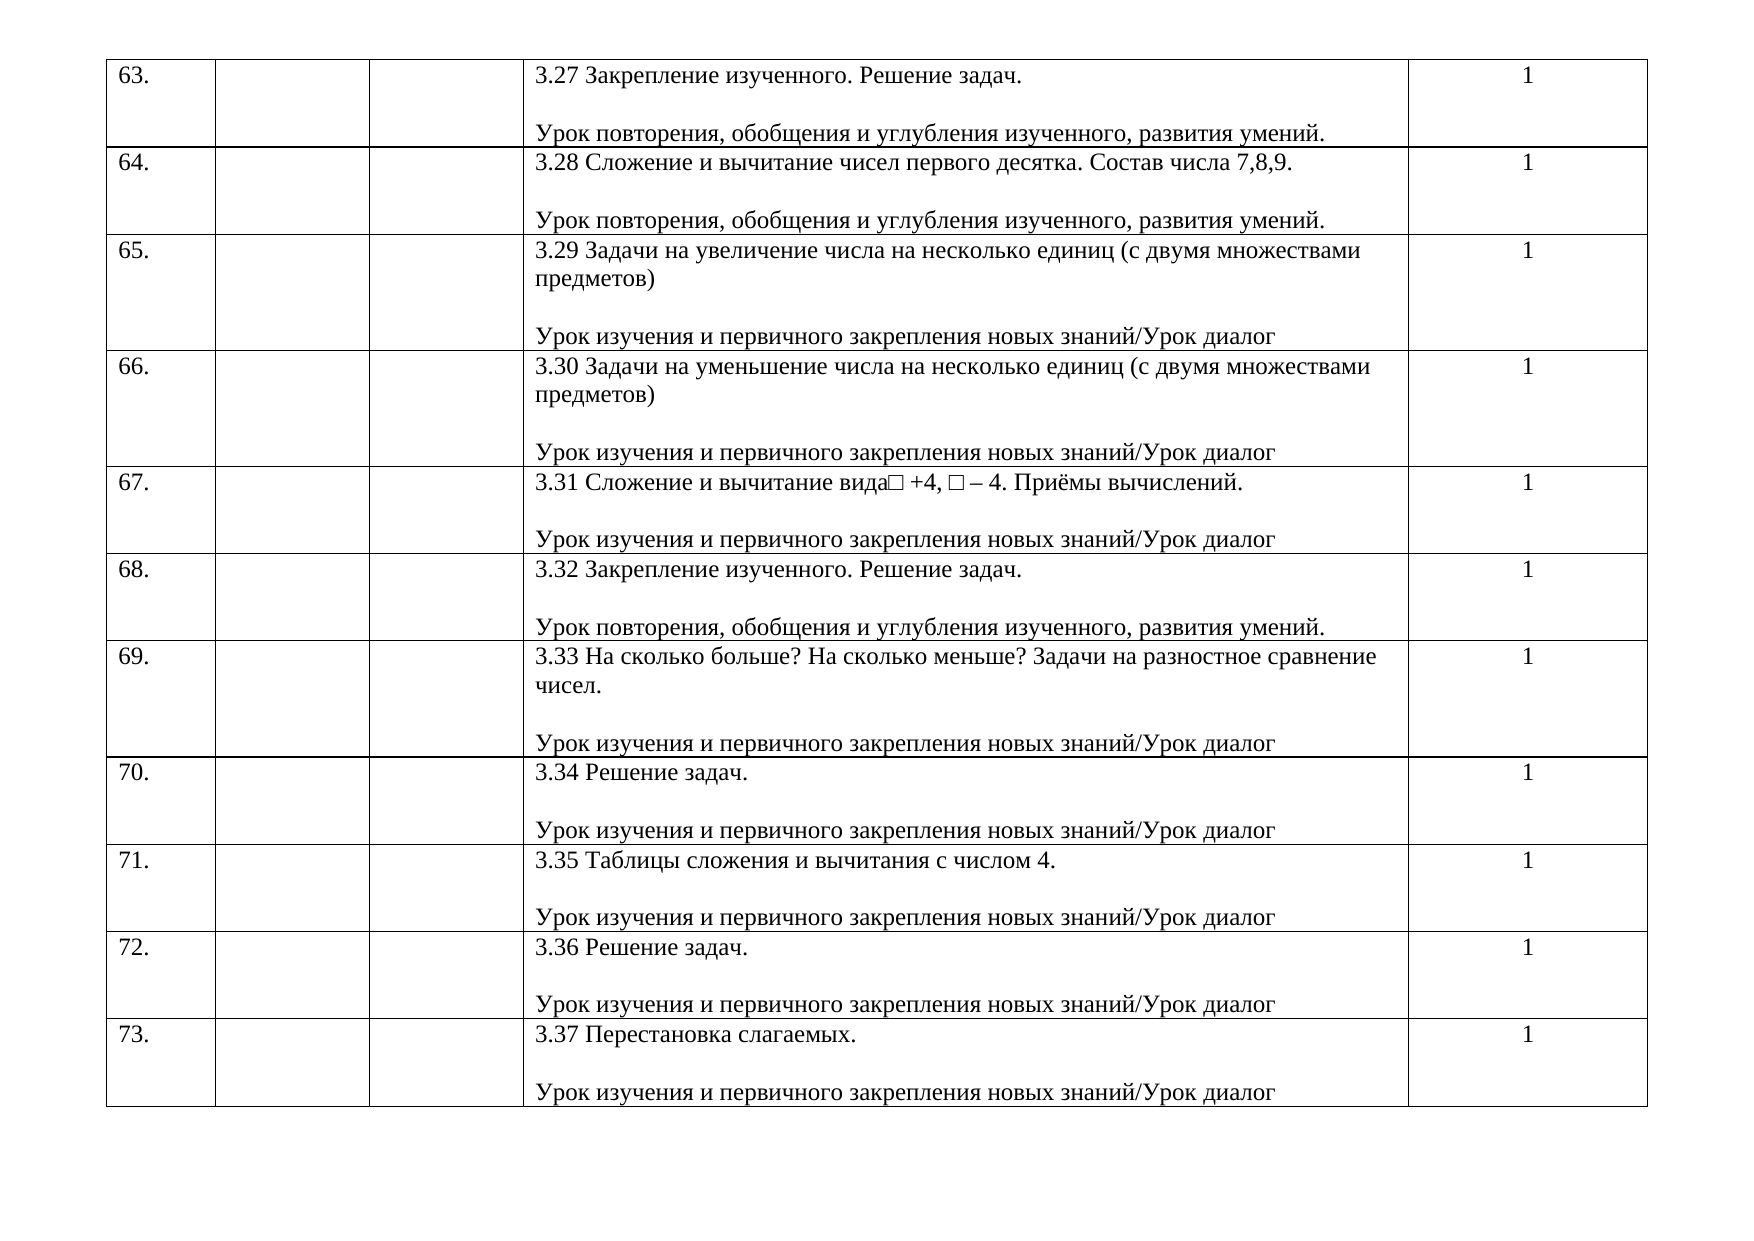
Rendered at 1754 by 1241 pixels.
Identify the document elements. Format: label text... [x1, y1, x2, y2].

table_cell 71. [107, 845, 215, 931]
table_cell [216, 1019, 369, 1106]
table_cell 3.37 Перестановка слагаемых. Урок изучения и первичного закрепления новых знаний/Урок диалог [524, 1019, 1408, 1106]
table_cell 67. [107, 467, 215, 553]
table_cell [216, 845, 369, 931]
table_cell 3.29 Задачи на увеличение числа на несколько единиц (с двумя множествами предметов) Урок изучения и первичного закрепления новых знаний/Урок диалог [524, 235, 1408, 350]
table_cell 3.31 Сложение и вычитание вида□ +4, □ – 4. Приёмы вычислений. Урок изучения и первичного закрепления новых знаний/Урок диалог [524, 467, 1408, 553]
table_cell 1 [1409, 1019, 1647, 1106]
table_cell 3.27 Закрепление изученного. Решение задач. Урок повторения, обобщения и углубления изученного, развития умений. [524, 60, 1408, 146]
table_cell 1 [1409, 467, 1647, 553]
table_cell [370, 351, 523, 466]
table_cell 65. [107, 235, 215, 350]
table_cell 70. [107, 758, 215, 844]
table_cell 72. [107, 932, 215, 1018]
table_cell [370, 932, 523, 1018]
table_cell 69. [107, 641, 215, 756]
table_cell 1 [1409, 932, 1647, 1018]
table_cell 3.30 Задачи на уменьшение числа на несколько единиц (с двумя множествами предметов) Урок изучения и первичного закрепления новых знаний/Урок диалог [524, 351, 1408, 466]
table_cell 68. [107, 554, 215, 640]
table_cell 1 [1409, 554, 1647, 640]
table_cell 3.34 Решение задач. Урок изучения и первичного закрепления новых знаний/Урок диалог [524, 758, 1408, 844]
table_cell [216, 641, 369, 756]
table_cell [370, 1019, 523, 1106]
table_cell 1 [1409, 60, 1647, 146]
table_cell [216, 60, 369, 146]
table_cell [370, 554, 523, 640]
table_cell 1 [1409, 845, 1647, 931]
table_cell 1 [1409, 351, 1647, 466]
table_cell [370, 758, 523, 844]
table_cell 73. [107, 1019, 215, 1106]
table_cell 3.33 На сколько больше? На сколько меньше? Задачи на разностное сравнение чисел. Урок изучения и первичного закрепления новых знаний/Урок диалог [524, 641, 1408, 756]
table_cell 1 [1409, 758, 1647, 844]
table_cell [370, 845, 523, 931]
table_cell 1 [1409, 148, 1647, 234]
table_cell 63. [107, 60, 215, 146]
table_cell [216, 148, 369, 234]
table_cell 3.35 Таблицы сложения и вычитания с числом 4. Урок изучения и первичного закрепления новых знаний/Урок диалог [524, 845, 1408, 931]
table_cell 3.32 Закрепление изученного. Решение задач. Урок повторения, обобщения и углубления изученного, развития умений. [524, 554, 1408, 640]
table_cell [216, 467, 369, 553]
table_cell 3.28 Сложение и вычитание чисел первого десятка. Состав числа 7,8,9. Урок повторения, обобщения и углубления изученного, развития умений. [524, 148, 1408, 234]
table_cell 66. [107, 351, 215, 466]
table_cell [216, 351, 369, 466]
table_cell [370, 148, 523, 234]
table_cell 64. [107, 148, 215, 234]
table_cell [216, 554, 369, 640]
table_cell [370, 235, 523, 350]
table_cell 1 [1409, 235, 1647, 350]
table_cell [370, 641, 523, 756]
table_cell [216, 758, 369, 844]
table_cell 1 [1409, 641, 1647, 756]
table_cell [370, 467, 523, 553]
table_cell 3.36 Решение задач. Урок изучения и первичного закрепления новых знаний/Урок диалог [524, 932, 1408, 1018]
table_cell [216, 932, 369, 1018]
table_cell [216, 235, 369, 350]
table_cell [370, 60, 523, 146]
